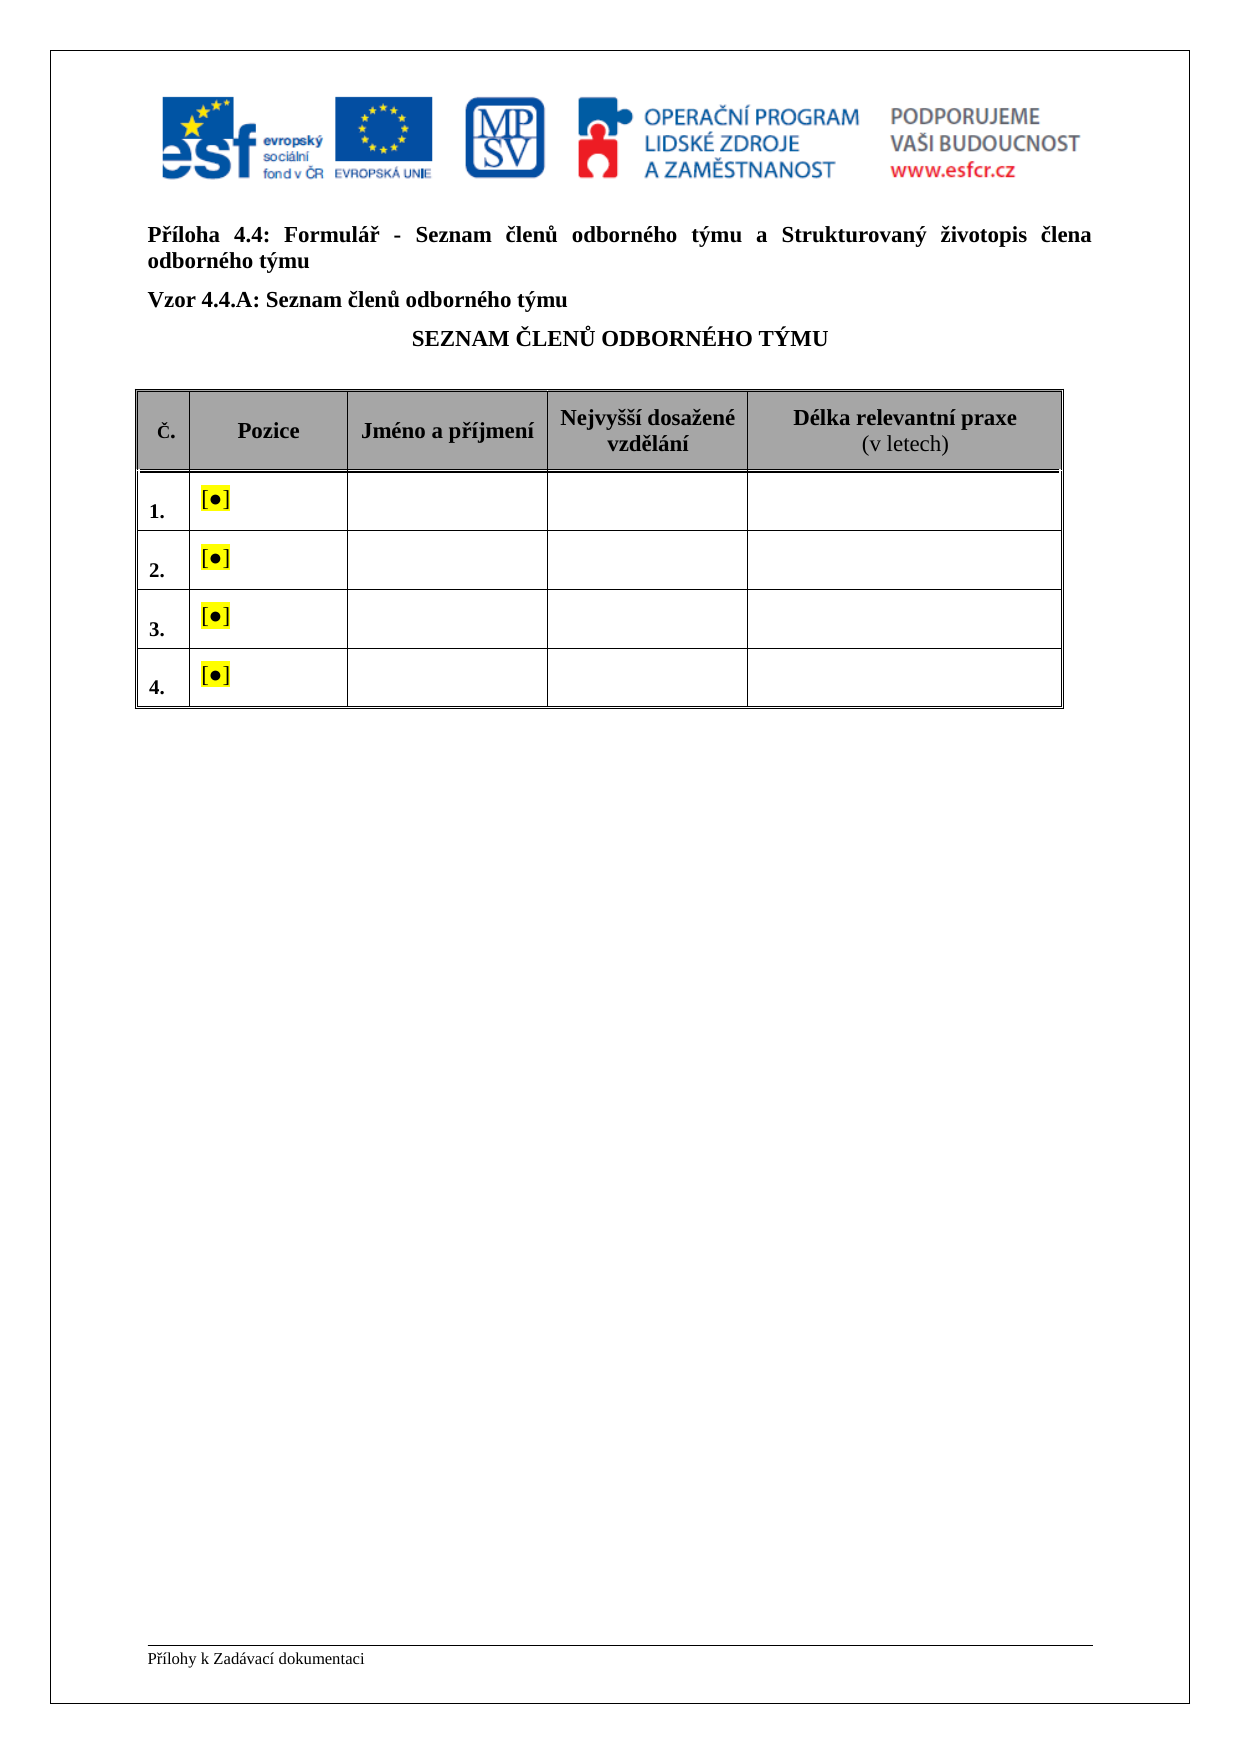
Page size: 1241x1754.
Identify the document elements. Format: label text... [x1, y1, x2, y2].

table_cell [748, 469, 1062, 530]
table_cell [138, 531, 189, 589]
table_cell [548, 531, 747, 589]
table_header Jméno a příjmení [348, 392, 547, 469]
table_cell [●] [190, 649, 347, 706]
table_header Pozice [190, 392, 347, 469]
text Příloha 4.4: Formulář - Seznam členů odborného týmu a Strukturovaný životopis člena odborného týmu [147, 221, 1093, 273]
table_cell [348, 531, 547, 589]
table_cell [136, 469, 189, 530]
table_cell [548, 590, 747, 647]
table_cell [138, 649, 189, 706]
text Vzor 4.4.A: Seznam členů odborného týmu [147, 286, 1093, 312]
table_cell [●] [190, 590, 347, 647]
table_cell [748, 649, 1061, 706]
table_cell [348, 473, 547, 530]
table_header č. [138, 392, 189, 469]
table_cell [●] [190, 531, 347, 589]
table_cell [548, 649, 747, 706]
table_cell [●] [190, 473, 347, 530]
table_cell [348, 649, 547, 706]
text SEZNAM ČLENŮ ODBORNÉHO TÝMU [147, 325, 1093, 351]
table_header Délka relevantní praxe (v letech) [748, 392, 1061, 469]
table_cell [138, 590, 189, 647]
table_cell [748, 590, 1061, 647]
table_header Nejvyšší dosažené vzdělání [548, 392, 747, 469]
table_cell [548, 473, 747, 530]
table_cell [748, 531, 1061, 589]
table_cell [348, 590, 547, 647]
